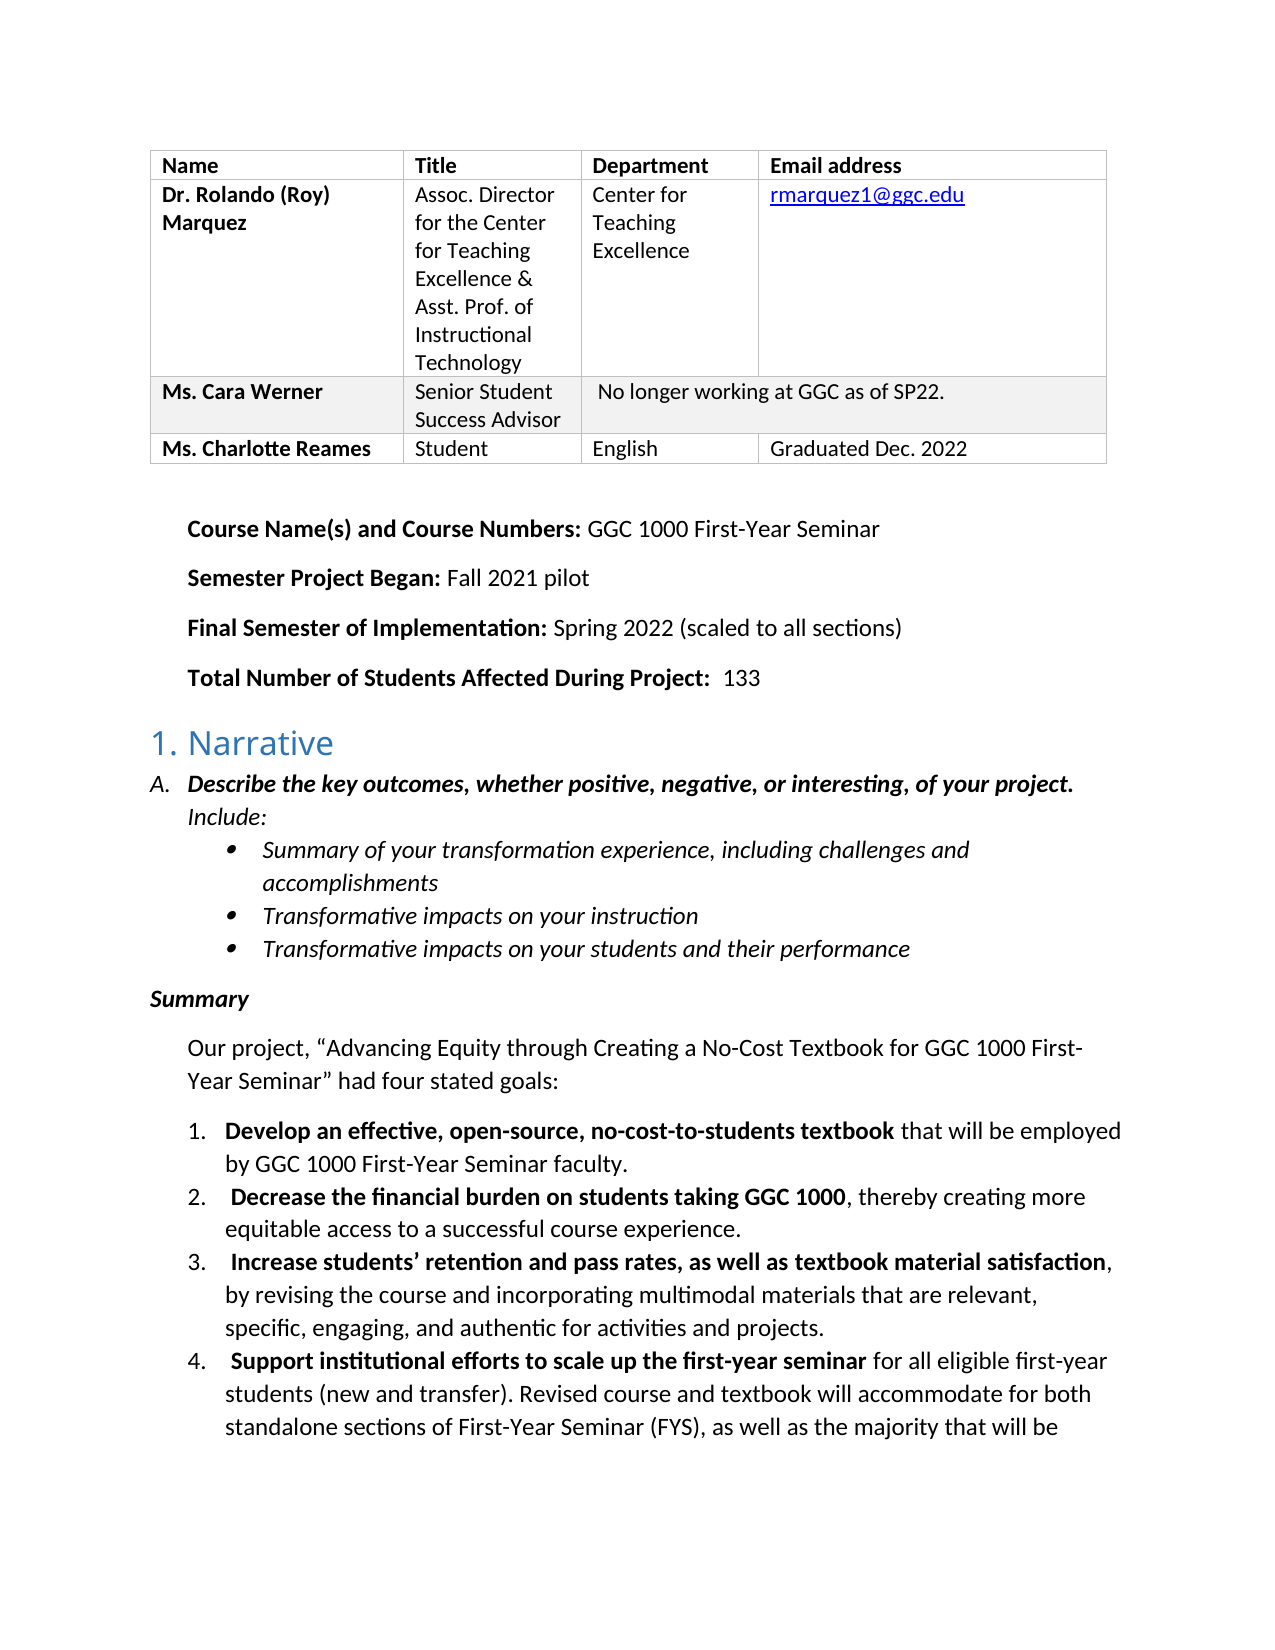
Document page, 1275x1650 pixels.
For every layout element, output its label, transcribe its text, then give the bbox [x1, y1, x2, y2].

table_cell Student [404, 434, 581, 462]
table_cell Senior Student Success Advisor [404, 377, 581, 433]
list Transformative impacts on your instruction [225, 900, 1125, 931]
table_cell Ms. Charlotte Reames [151, 434, 403, 462]
list Increase students’ retention and pass rates, as well as textbook material satisfaction, by revising the course and incorporating multimodal materials that are relevant, specific, engaging, and authentic for activities and projects. [187, 1247, 1125, 1343]
list Summary of your transformation experience, including challenges and accomplishments [225, 834, 1125, 898]
table_cell Ms. Cara Werner [151, 377, 403, 433]
table_cell Dr. Rolando (Roy) Marquez [151, 180, 403, 376]
list Describe the key outcomes, whether positive, negative, or interesting, of your project. Include: [150, 769, 1125, 832]
table_cell rmarquez1@ggc.edu [759, 180, 1106, 376]
text Final Semester of Implementation: Spring 2022 (scaled to all sections) [187, 612, 1125, 643]
list Decrease the financial burden on students taking GGC 1000, thereby creating more equitable access to a successful course experience. [187, 1181, 1125, 1244]
text Semester Project Began: Fall 2021 pilot [187, 563, 1125, 593]
table_cell Center for Teaching Excellence [582, 180, 758, 376]
table_cell English [582, 434, 758, 462]
text Total Number of Students Affected During Project: 133 [187, 662, 1125, 692]
table_header Email address [759, 151, 1106, 179]
table_header Name [151, 151, 403, 179]
table_cell Assoc. Director for the Center for Teaching Excellence & Asst. Prof. of Instructional Technology [404, 180, 581, 376]
text Our project, “Advancing Equity through Creating a No-Cost Textbook for GGC 1000 First-Year Seminar” had four stated goals: [187, 1032, 1125, 1096]
list Develop an effective, open-source, no-cost-to-students textbook that will be employed by GGC 1000 First-Year Seminar faculty. [187, 1115, 1125, 1178]
text Summary [150, 983, 1125, 1013]
table_header Department [582, 151, 758, 179]
subtitle Narrative [150, 720, 1125, 765]
text Course Name(s) and Course Numbers: GGC 1000 First-Year Seminar [187, 513, 1125, 543]
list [187, 1345, 1125, 1442]
list Transformative impacts on your students and their performance [225, 933, 1125, 964]
table_cell No longer working at GGC as of SP22. [582, 377, 1106, 433]
table_cell Graduated Dec. 2022 [759, 434, 1106, 462]
table_header Title [404, 151, 581, 179]
